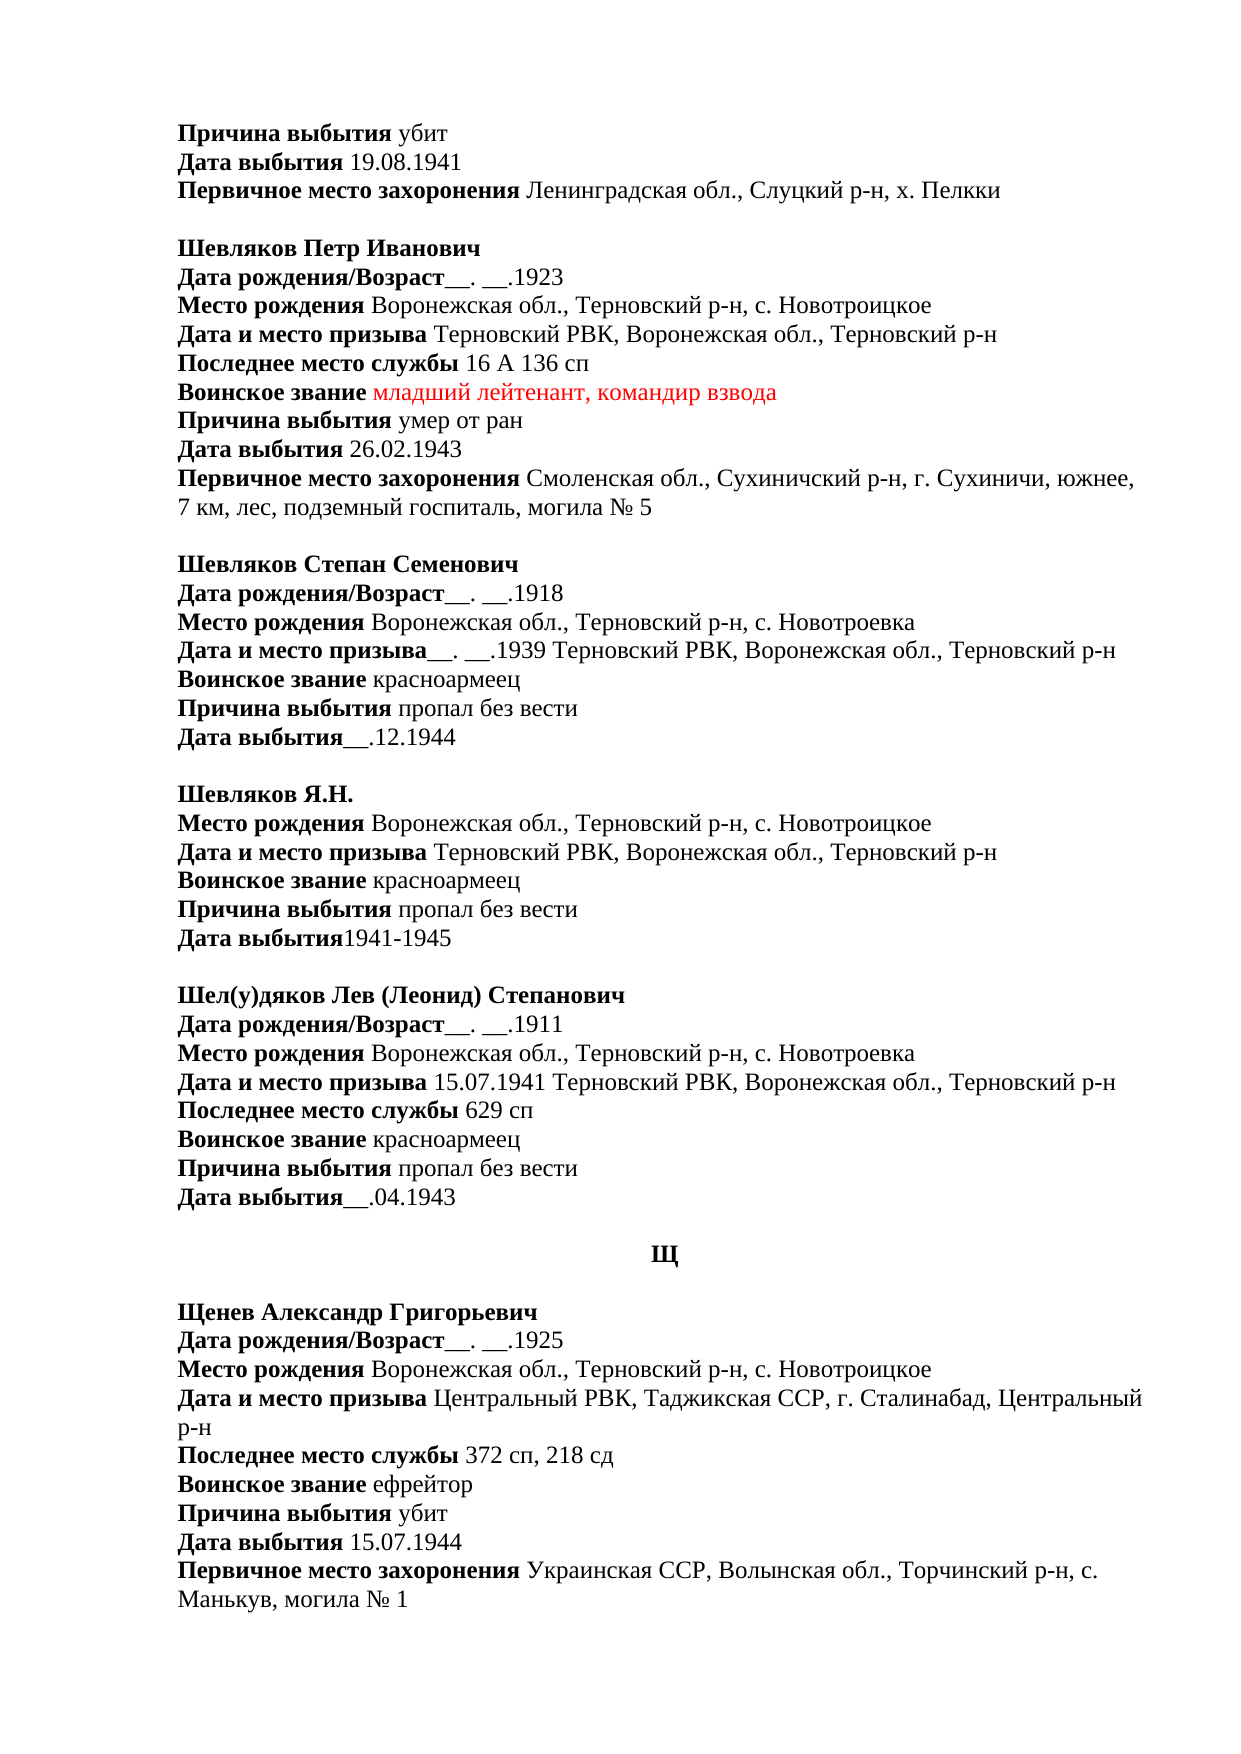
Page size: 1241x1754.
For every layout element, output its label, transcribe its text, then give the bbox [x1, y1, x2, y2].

text Шевляков Степан Семенович [177, 549, 1152, 578]
text Дата и место призыва__. __.1939 Терновский РВК, Воронежская обл., Терновский р-н [177, 636, 1152, 664]
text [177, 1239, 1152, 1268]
text Дата рождения/Возраст__. __.1918 [177, 578, 1152, 607]
text Место рождения Воронежская обл., Терновский р-н, с. Новотроевка [177, 607, 1152, 636]
text Первичное место захоронения Ленинградская обл., Слуцкий р-н, х. Пелкки [177, 176, 1152, 204]
text Воинское звание красноармеец [177, 664, 1152, 693]
text Причина выбытия пропал без вести [177, 693, 1152, 722]
text Последнее место службы 16 А 136 сп [177, 348, 1152, 377]
text Дата выбытия 19.08.1941 [177, 147, 1152, 176]
text Дата рождения/Возраст__. __.1923 [177, 262, 1152, 291]
text Первичное место захоронения Смоленская обл., Сухиничский р-н, г. Сухиничи, южнее, 7 км, лес, подземный госпиталь, могила № 5 [177, 463, 1152, 521]
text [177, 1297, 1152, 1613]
text Причина выбытия убит [177, 118, 1152, 147]
text Место рождения Воронежская обл., Терновский р-н, с. Новотроицкое [177, 291, 1152, 319]
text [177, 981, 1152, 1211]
text Дата выбытия__.12.1944 [177, 722, 1152, 751]
text Дата и место призыва Терновский РВК, Воронежская обл., Терновский р-н [177, 319, 1152, 348]
text Шевляков Петр Иванович [177, 233, 1152, 262]
text Воинское звание младший лейтенант, командир взвода [177, 377, 1152, 406]
text Дата выбытия 26.02.1943 [177, 434, 1152, 463]
text Причина выбытия умер от ран [177, 406, 1152, 434]
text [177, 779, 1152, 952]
